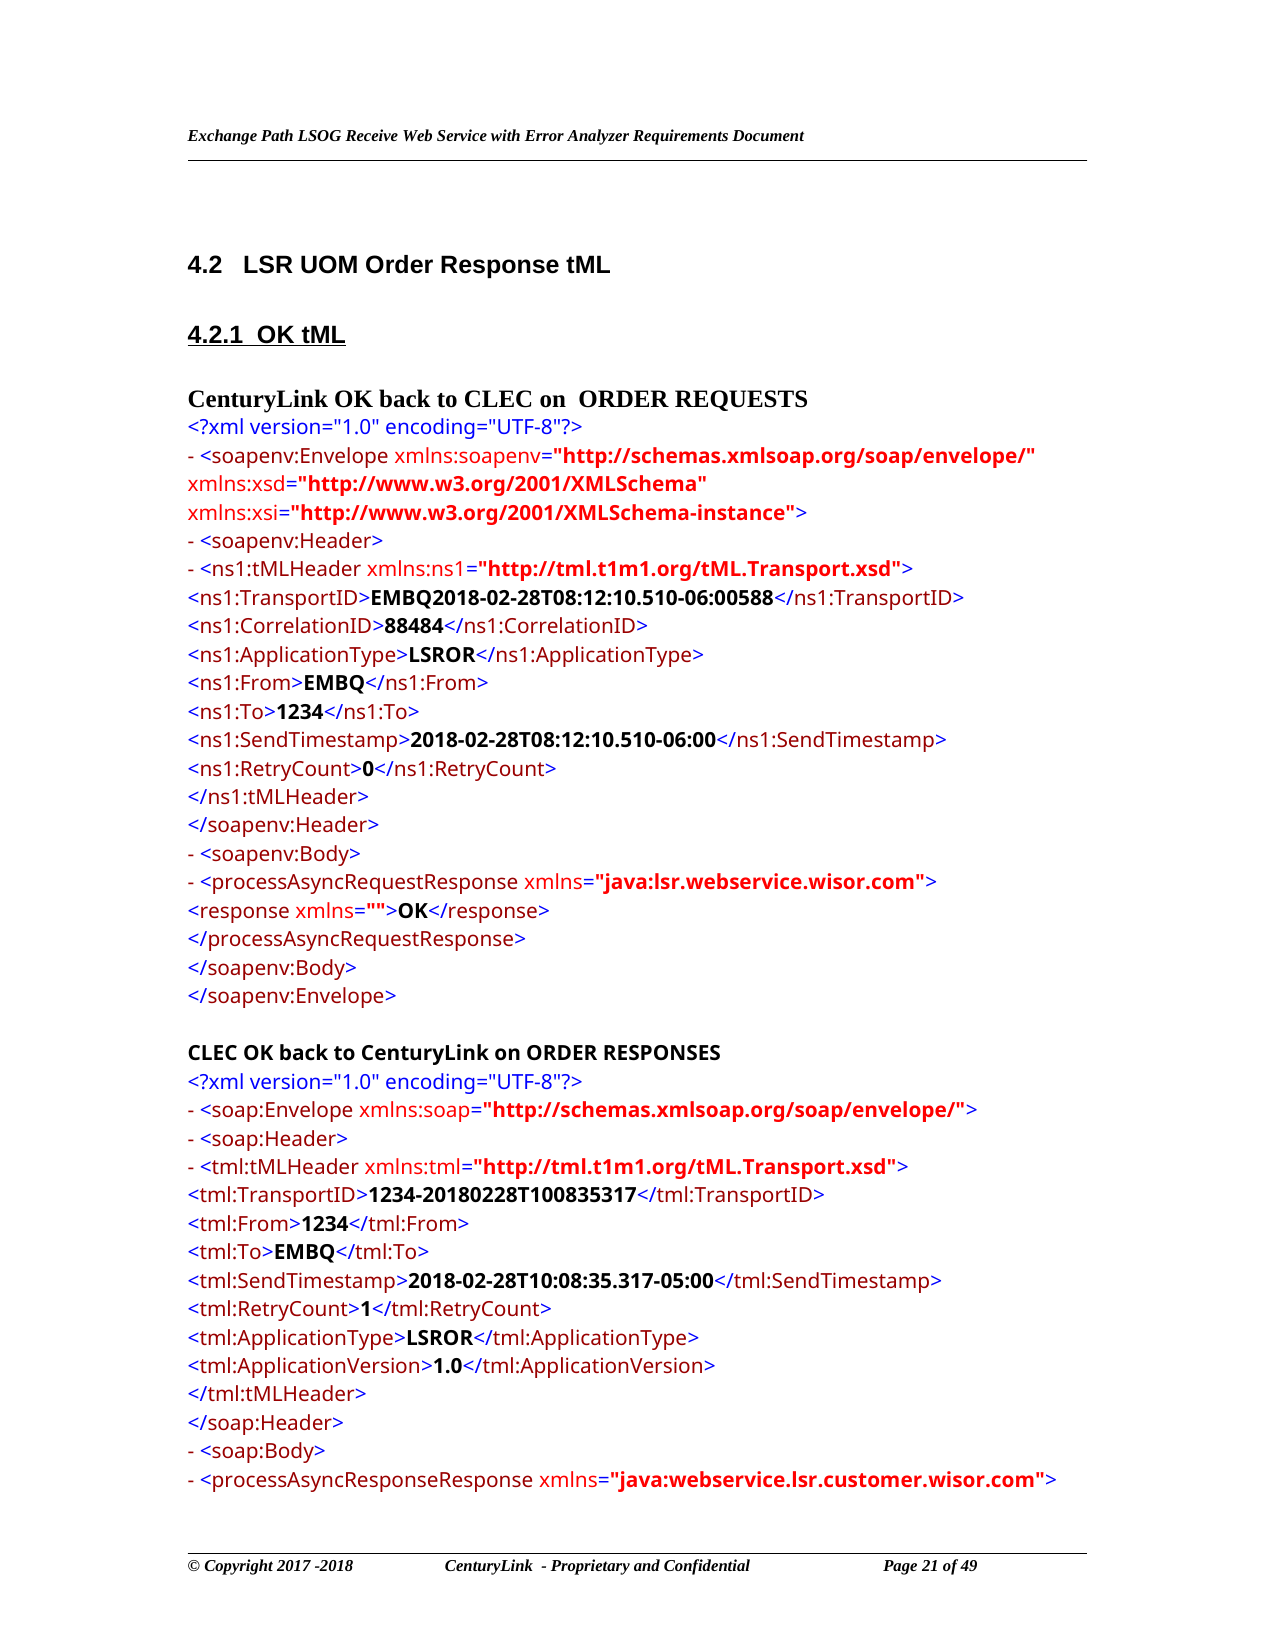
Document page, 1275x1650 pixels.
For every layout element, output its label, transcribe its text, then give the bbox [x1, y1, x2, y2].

text <ns1:To>1234</ns1:To> [187, 697, 1087, 725]
text - <soap:Header> [187, 1124, 1087, 1152]
text <tml:RetryCount>1</tml:RetryCount> [187, 1294, 1087, 1323]
text <response xmlns="">OK</response> [187, 896, 1087, 924]
text CLEC OK back to CenturyLink on ORDER RESPONSES [187, 1038, 1087, 1067]
text <tml:ApplicationType>LSROR</tml:ApplicationType> [187, 1323, 1087, 1351]
text <tml:From>1234</tml:From> [187, 1209, 1087, 1237]
subtitle 4.2 LSR UOM Order Response tML [187, 250, 1087, 279]
text <tml:SendTimestamp>2018-02-28T10:08:35.317-05:00</tml:SendTimestamp> [187, 1266, 1087, 1294]
text - <processAsyncResponseResponse xmlns="java:webservice.lsr.customer.wisor.com"> [187, 1465, 1087, 1493]
text - <soapenv:Body> [187, 839, 1087, 867]
text <tml:To>EMBQ</tml:To> [187, 1237, 1087, 1266]
text </soapenv:Header> [187, 811, 1087, 839]
text <ns1:CorrelationID>88484</ns1:CorrelationID> [187, 611, 1087, 640]
text <tml:ApplicationVersion>1.0</tml:ApplicationVersion> [187, 1351, 1087, 1379]
text <tml:TransportID>1234-20180228T100835317</tml:TransportID> [187, 1181, 1087, 1209]
text - <soapenv:Header> [187, 526, 1087, 554]
text - <ns1:tMLHeader xmlns:ns1="http://tml.t1m1.org/tML.Transport.xsd"> [187, 554, 1087, 583]
text - <soap:Envelope xmlns:soap="http://schemas.xmlsoap.org/soap/envelope/"> [187, 1095, 1087, 1124]
text </processAsyncRequestResponse> [187, 924, 1087, 953]
text - <soap:Body> [187, 1436, 1087, 1465]
text </soap:Header> [187, 1408, 1087, 1436]
text </soapenv:Body> [187, 953, 1087, 981]
text </tml:tMLHeader> [187, 1379, 1087, 1408]
text <ns1:RetryCount>0</ns1:RetryCount> [187, 754, 1087, 782]
text <ns1:ApplicationType>LSROR</ns1:ApplicationType> [187, 640, 1087, 668]
text - <tml:tMLHeader xmlns:tml="http://tml.t1m1.org/tML.Transport.xsd"> [187, 1152, 1087, 1181]
subtitle 4.2.1 OK tML [187, 320, 1087, 349]
text <?xml version="1.0" encoding="UTF-8"?> [187, 412, 1087, 441]
text CenturyLink OK back to CLEC on ORDER REQUESTS [187, 384, 1087, 412]
text - <soapenv:Envelope xmlns:soapenv="http://schemas.xmlsoap.org/soap/envelope/" xmlns:xsd="http://www.w3.org/2001/XMLSchema" xmlns:xsi="http://www.w3.org/2001/XMLSchema-instance"> [187, 441, 1087, 526]
text <ns1:TransportID>EMBQ2018-02-28T08:12:10.510-06:00588</ns1:TransportID> [187, 583, 1087, 611]
text - <processAsyncRequestResponse xmlns="java:lsr.webservice.wisor.com"> [187, 867, 1087, 896]
text <ns1:From>EMBQ</ns1:From> [187, 668, 1087, 697]
text </soapenv:Envelope> [187, 981, 1087, 1009]
text <ns1:SendTimestamp>2018-02-28T08:12:10.510-06:00</ns1:SendTimestamp> [187, 725, 1087, 754]
text <?xml version="1.0" encoding="UTF-8"?> [187, 1067, 1087, 1095]
text </ns1:tMLHeader> [187, 782, 1087, 811]
